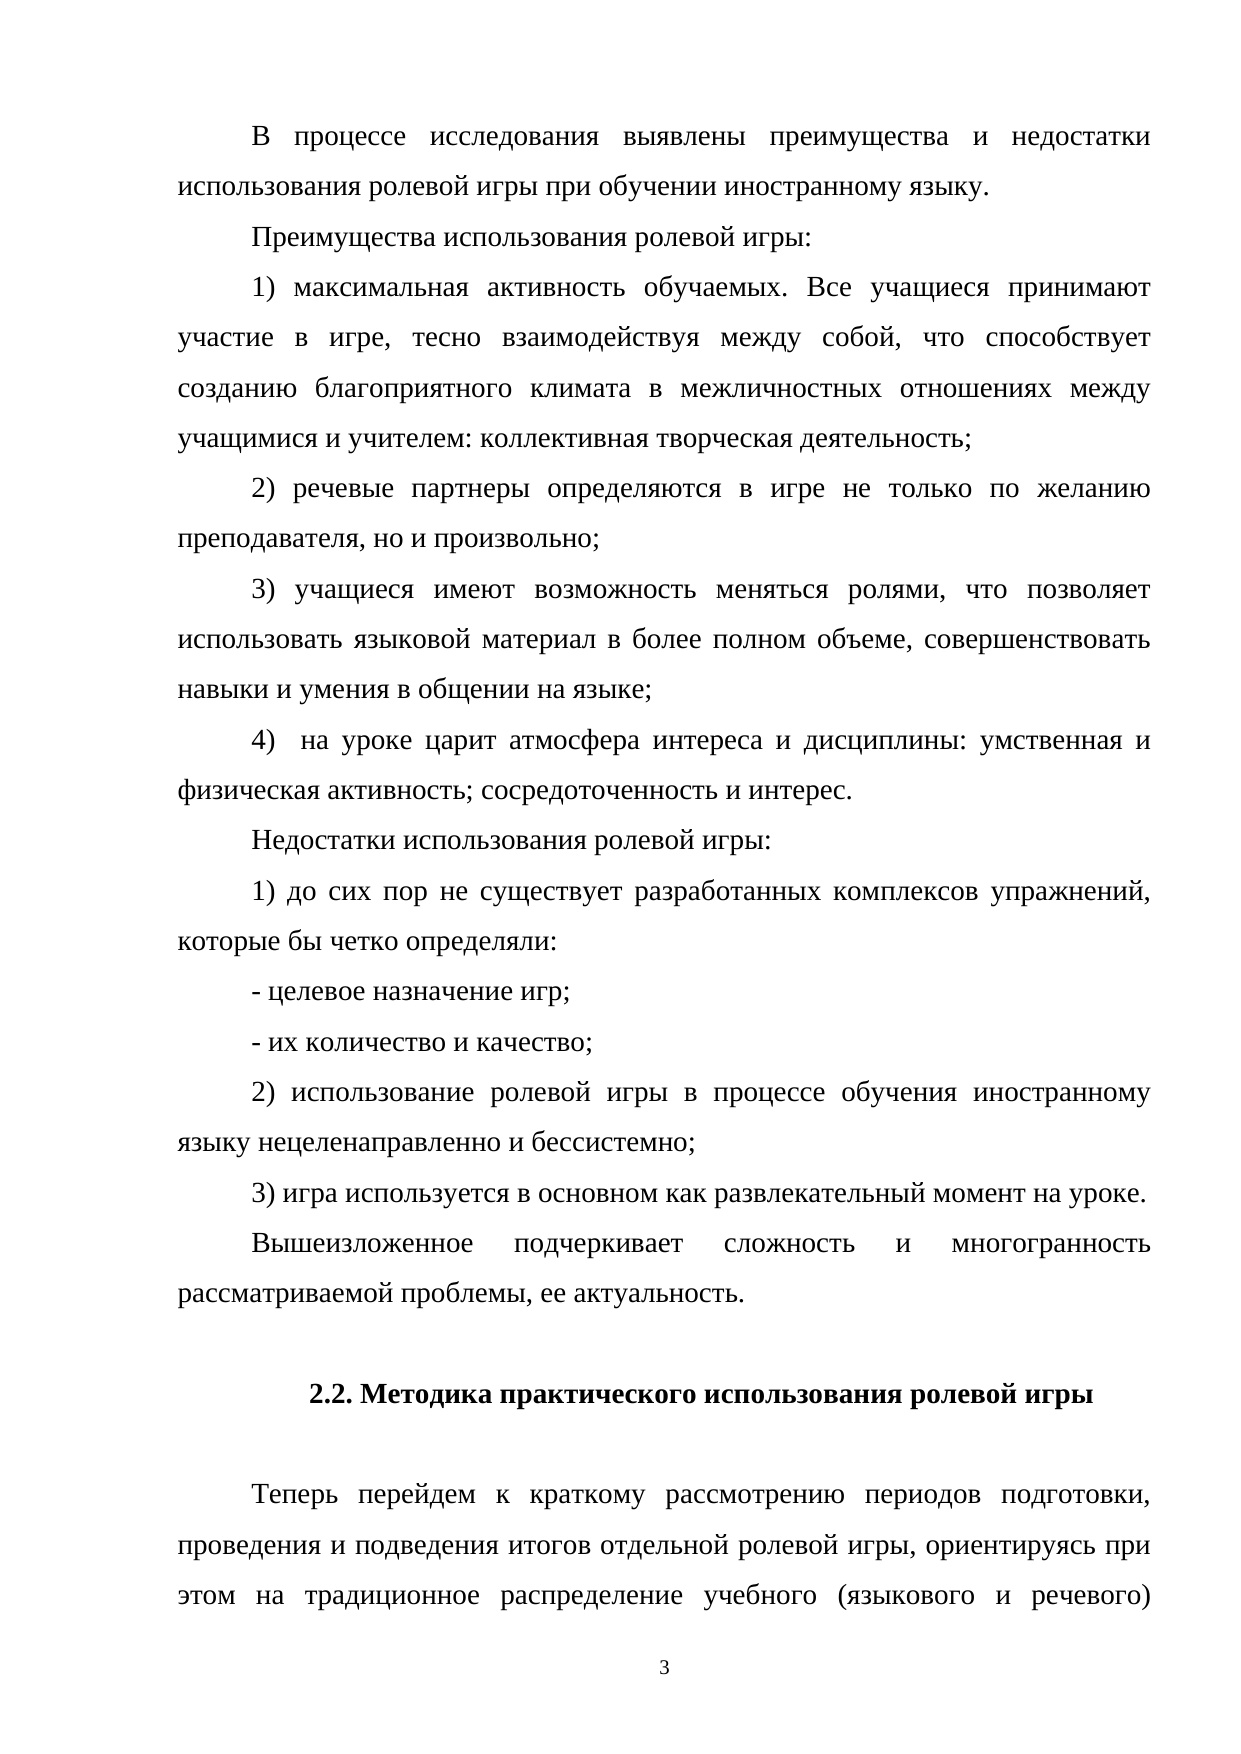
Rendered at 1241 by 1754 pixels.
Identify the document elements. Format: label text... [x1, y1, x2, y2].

text 1) до сих пор не существует разработанных комплексов упражнений, которые бы четко определяли: [177, 873, 1152, 957]
text 3) игра используется в основном как развлекательный момент на уроке. [177, 1175, 1152, 1208]
text 2.2. Методика практического использования ролевой игры [177, 1376, 1152, 1409]
text 2) использование ролевой игры в процессе обучения иностранному языку нецеленаправленно и бессистемно; [177, 1074, 1152, 1158]
text 1) максимальная активность обучаемых. Все учащиеся принимают участие в игре, тесно взаимодействуя между собой, что способствует созданию благоприятного климата в межличностных отношениях между учащимися и учителем: коллективная творческая деятельность; [177, 269, 1152, 453]
text Вышеизложенное подчеркивает сложность и многогранность рассматриваемой проблемы, ее актуальность. [177, 1225, 1152, 1309]
text В процессе исследования выявлены преимущества и недостатки использования ролевой игры при обучении иностранному языку. [177, 118, 1152, 202]
text 2) речевые партнеры определяются в игре не только по желанию преподавателя, но и произвольно; [177, 470, 1152, 554]
text - целевое назначение игр; [177, 973, 1152, 1007]
text Преимущества использования ролевой игры: [177, 219, 1152, 252]
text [177, 1477, 1152, 1611]
text 3) учащиеся имеют возможность меняться ролями, что позволяет использовать языковой материал в более полном объеме, совершенствовать навыки и умения в общении на языке; [177, 571, 1152, 705]
text Недостатки использования ролевой игры: [177, 822, 1152, 856]
text 4) на уроке царит атмосфера интереса и дисциплины: умственная и физическая активность; сосредоточенность и интерес. [177, 722, 1152, 806]
text - их количество и качество; [177, 1024, 1152, 1057]
